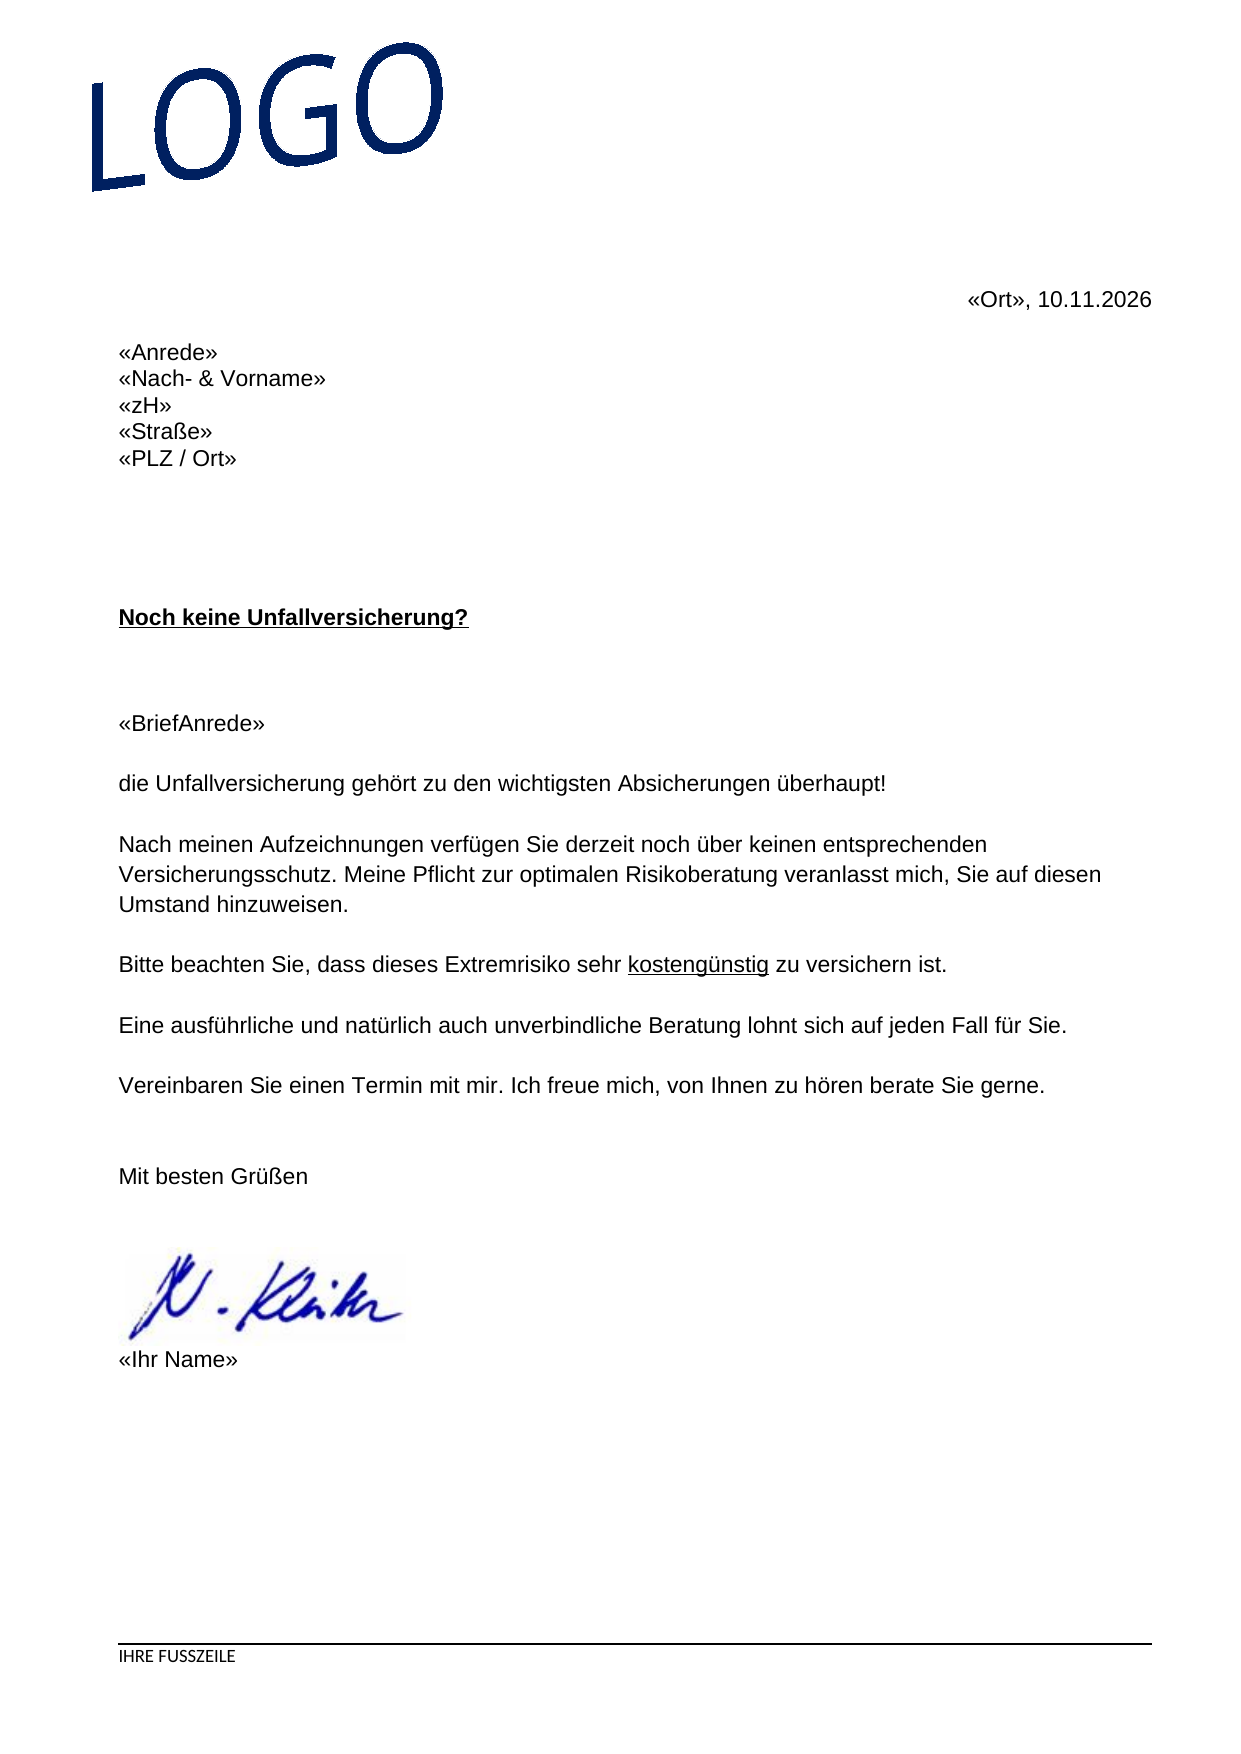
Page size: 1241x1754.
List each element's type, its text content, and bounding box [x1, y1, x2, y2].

text «Straße» [118, 418, 1152, 444]
text Noch keine Unfallversicherung? [118, 604, 1152, 631]
text Bitte beachten Sie, dass dieses Extremrisiko sehr kostengünstig zu versichern ist. [118, 951, 1152, 978]
text Eine ausführliche und natürlich auch unverbindliche Beratung lohnt sich auf jeden Fall für Sie. [118, 1012, 1152, 1038]
text «Ihr Name» [118, 1247, 1167, 1372]
text «BriefAnrede» [118, 710, 1152, 736]
text Mit besten Grüßen [118, 1163, 1152, 1189]
text die Unfallversicherung gehört zu den wichtigsten Absicherungen überhaupt! [118, 770, 1152, 796]
text «Anrede» [118, 339, 1152, 365]
text Nach meinen Aufzeichnungen verfügen Sie derzeit noch über keinen entsprechenden Versicherungsschutz. Meine Pflicht zur optimalen Risikoberatung veranlasst mich, Sie auf diesen Umstand hinzuweisen. [118, 831, 1152, 917]
text «PLZ / Ort» [118, 444, 1152, 471]
text «Nach- & Vorname» [118, 365, 1152, 392]
text «Ort», 22.09.2014 [74, 286, 1152, 313]
text Vereinbaren Sie einen Termin mit mir. Ich freue mich, von Ihnen zu hören berate Sie gerne. [118, 1072, 1152, 1098]
text «zH» [118, 392, 1152, 418]
